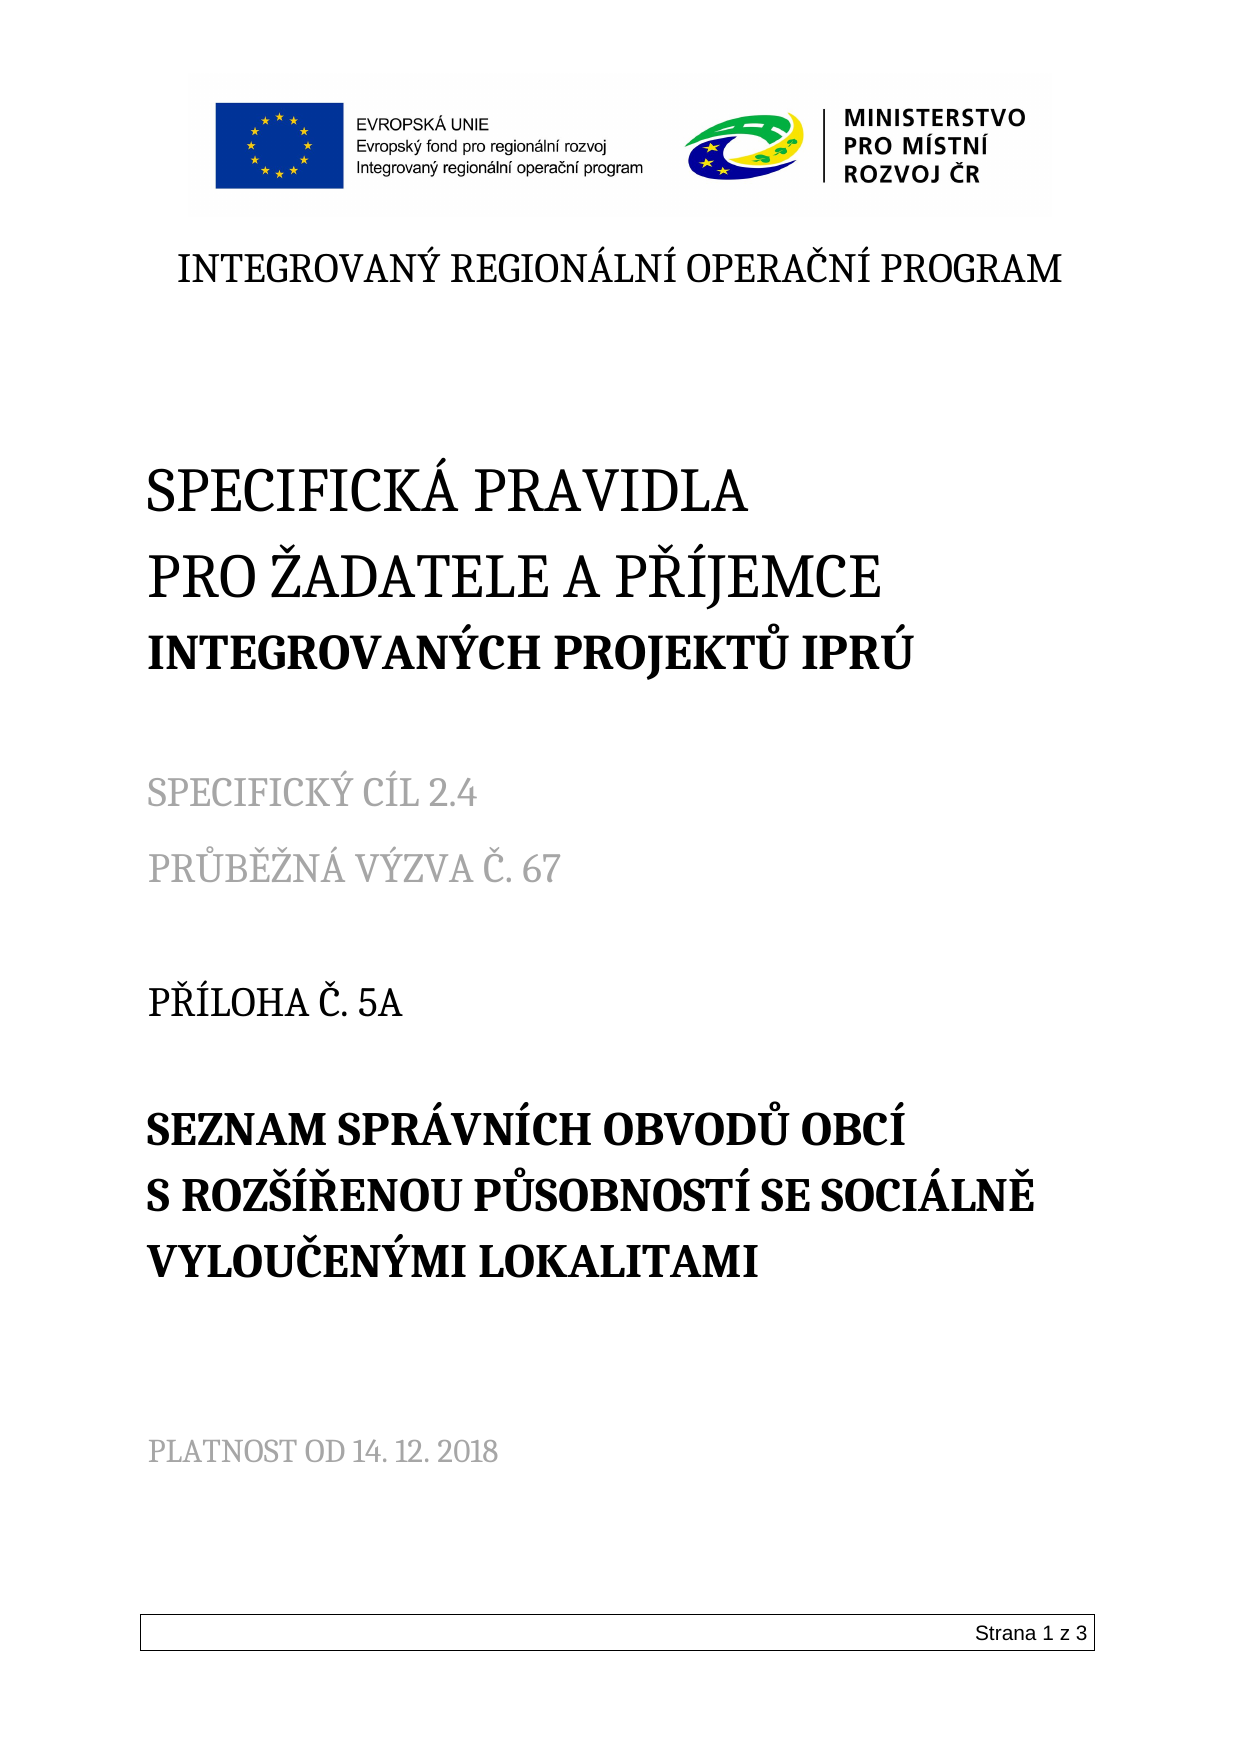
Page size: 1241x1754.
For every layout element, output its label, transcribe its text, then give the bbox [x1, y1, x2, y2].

picture [187, 73, 1053, 217]
text INTEGROVANÝ REGIONÁLNÍ OPERAČNÍ PROGRAM [148, 245, 1093, 293]
text PRO ŽADATELE A PŘÍJEMCE Integrovaných projektů IPRÚ [148, 541, 1093, 682]
text SPECIFICKÝ CÍL 2.4 [148, 769, 1093, 817]
text pLATNOST OD 14. 12. 2018 [148, 1432, 1093, 1471]
text SPECIFICKÁ PRAVIDLA [148, 455, 1093, 527]
text seznam správních obvodů obcí s rozšířenou působností se sociálně vyloučenými lokalitami [148, 1102, 1093, 1289]
text PŘÍLOHA Č. 5a [148, 978, 1093, 1026]
text PRŮBĚŽNá výzva č. 67 [148, 845, 1093, 893]
